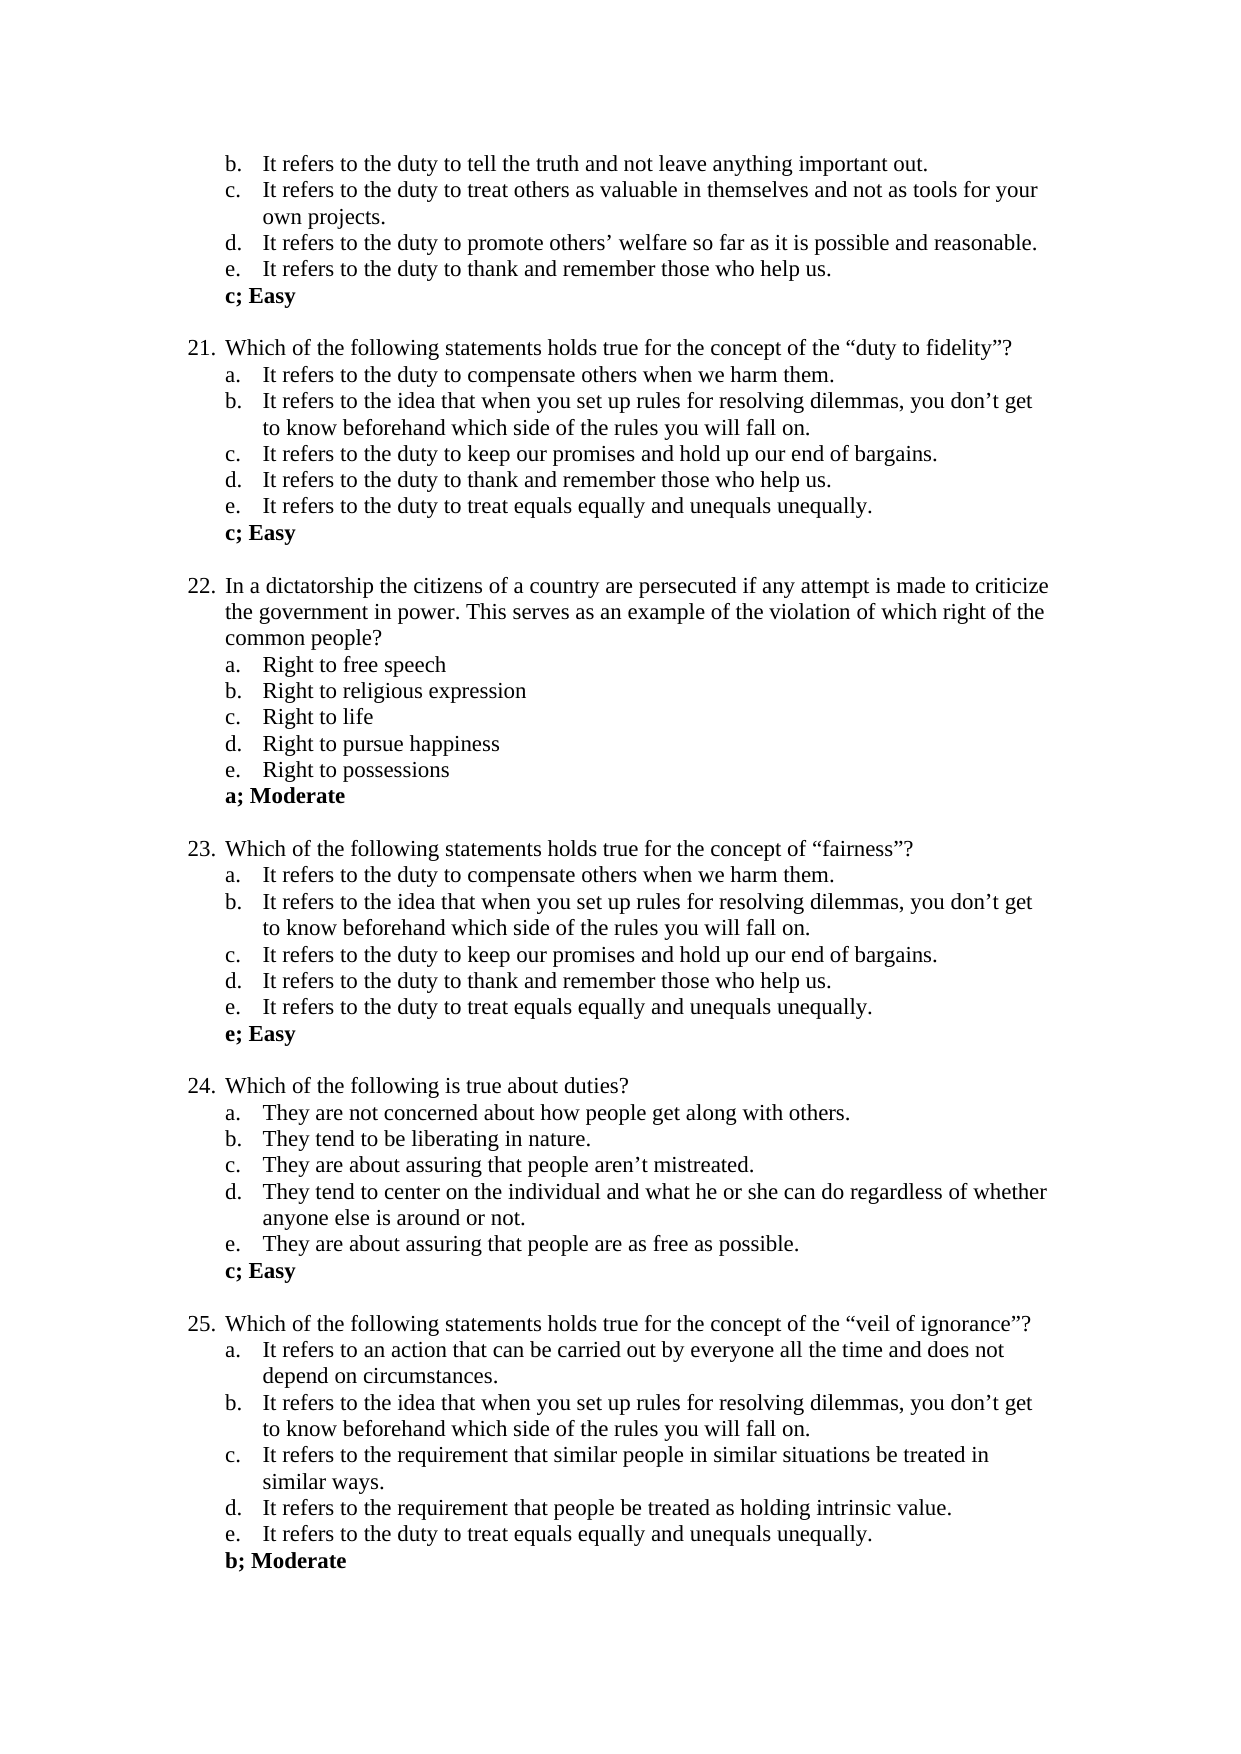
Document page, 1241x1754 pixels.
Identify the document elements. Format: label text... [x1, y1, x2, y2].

list They tend to center on the individual and what he or she can do regardless of whether anyone else is around or not. [225, 1178, 1053, 1231]
list Right to free speech [225, 651, 1053, 677]
list Which of the following statements holds true for the concept of the “veil of ignorance”? [187, 1309, 1053, 1336]
text c; Easy [225, 1257, 1053, 1283]
list It refers to the duty to thank and remember those who help us. [225, 466, 1053, 493]
list It refers to the idea that when you set up rules for resolving dilemmas, you don’t get to know beforehand which side of the rules you will fall on. [225, 387, 1053, 440]
list It refers to the requirement that similar people in similar situations be treated in similar ways. [225, 1441, 1053, 1494]
list It refers to the idea that when you set up rules for resolving dilemmas, you don’t get to know beforehand which side of the rules you will fall on. [225, 888, 1053, 941]
list It refers to the duty to compensate others when we harm them. [225, 361, 1053, 387]
list It refers to the duty to treat others as valuable in themselves and not as tools for your own projects. [225, 176, 1053, 229]
list It refers to the requirement that people be treated as holding intrinsic value. [225, 1494, 1053, 1520]
list They are about assuring that people aren’t mistreated. [225, 1151, 1053, 1178]
list In a dictatorship the citizens of a country are persecuted if any attempt is made to criticize the government in power. This serves as an example of the violation of which right of the common people? [187, 572, 1053, 651]
list Right to pursue happiness [225, 730, 1053, 756]
list It refers to an action that can be carried out by everyone all the time and does not depend on circumstances. [225, 1336, 1053, 1389]
list It refers to the duty to tell the truth and not leave anything important out. [225, 150, 1053, 176]
list It refers to the duty to treat equals equally and unequals unequally. [225, 1520, 1053, 1547]
text a; Moderate [225, 782, 1053, 809]
list Right to life [225, 703, 1053, 730]
list It refers to the duty to thank and remember those who help us. [225, 967, 1053, 993]
list They tend to be liberating in nature. [225, 1125, 1053, 1151]
list It refers to the duty to thank and remember those who help us. [225, 255, 1053, 282]
list It refers to the duty to compensate others when we harm them. [225, 862, 1053, 888]
list It refers to the duty to keep our promises and hold up our end of bargains. [225, 440, 1053, 466]
list It refers to the duty to promote others’ welfare so far as it is possible and reasonable. [225, 229, 1053, 255]
list Which of the following is true about duties? [187, 1072, 1053, 1099]
list Right to religious expression [225, 677, 1053, 703]
list It refers to the idea that when you set up rules for resolving dilemmas, you don’t get to know beforehand which side of the rules you will fall on. [225, 1389, 1053, 1441]
list It refers to the duty to keep our promises and hold up our end of bargains. [225, 941, 1053, 967]
list It refers to the duty to treat equals equally and unequals unequally. [225, 993, 1053, 1020]
text c; Easy [225, 519, 1053, 545]
list They are about assuring that people are as free as possible. [225, 1231, 1053, 1257]
list It refers to the duty to treat equals equally and unequals unequally. [225, 493, 1053, 519]
text b; Moderate [225, 1547, 1053, 1573]
list Which of the following statements holds true for the concept of the “duty to fidelity”? [187, 334, 1053, 361]
list Which of the following statements holds true for the concept of “fairness”? [187, 835, 1053, 862]
list Right to possessions [225, 756, 1053, 782]
text c; Easy [225, 282, 1053, 308]
list They are not concerned about how people get along with others. [225, 1099, 1053, 1125]
text e; Easy [225, 1020, 1053, 1046]
